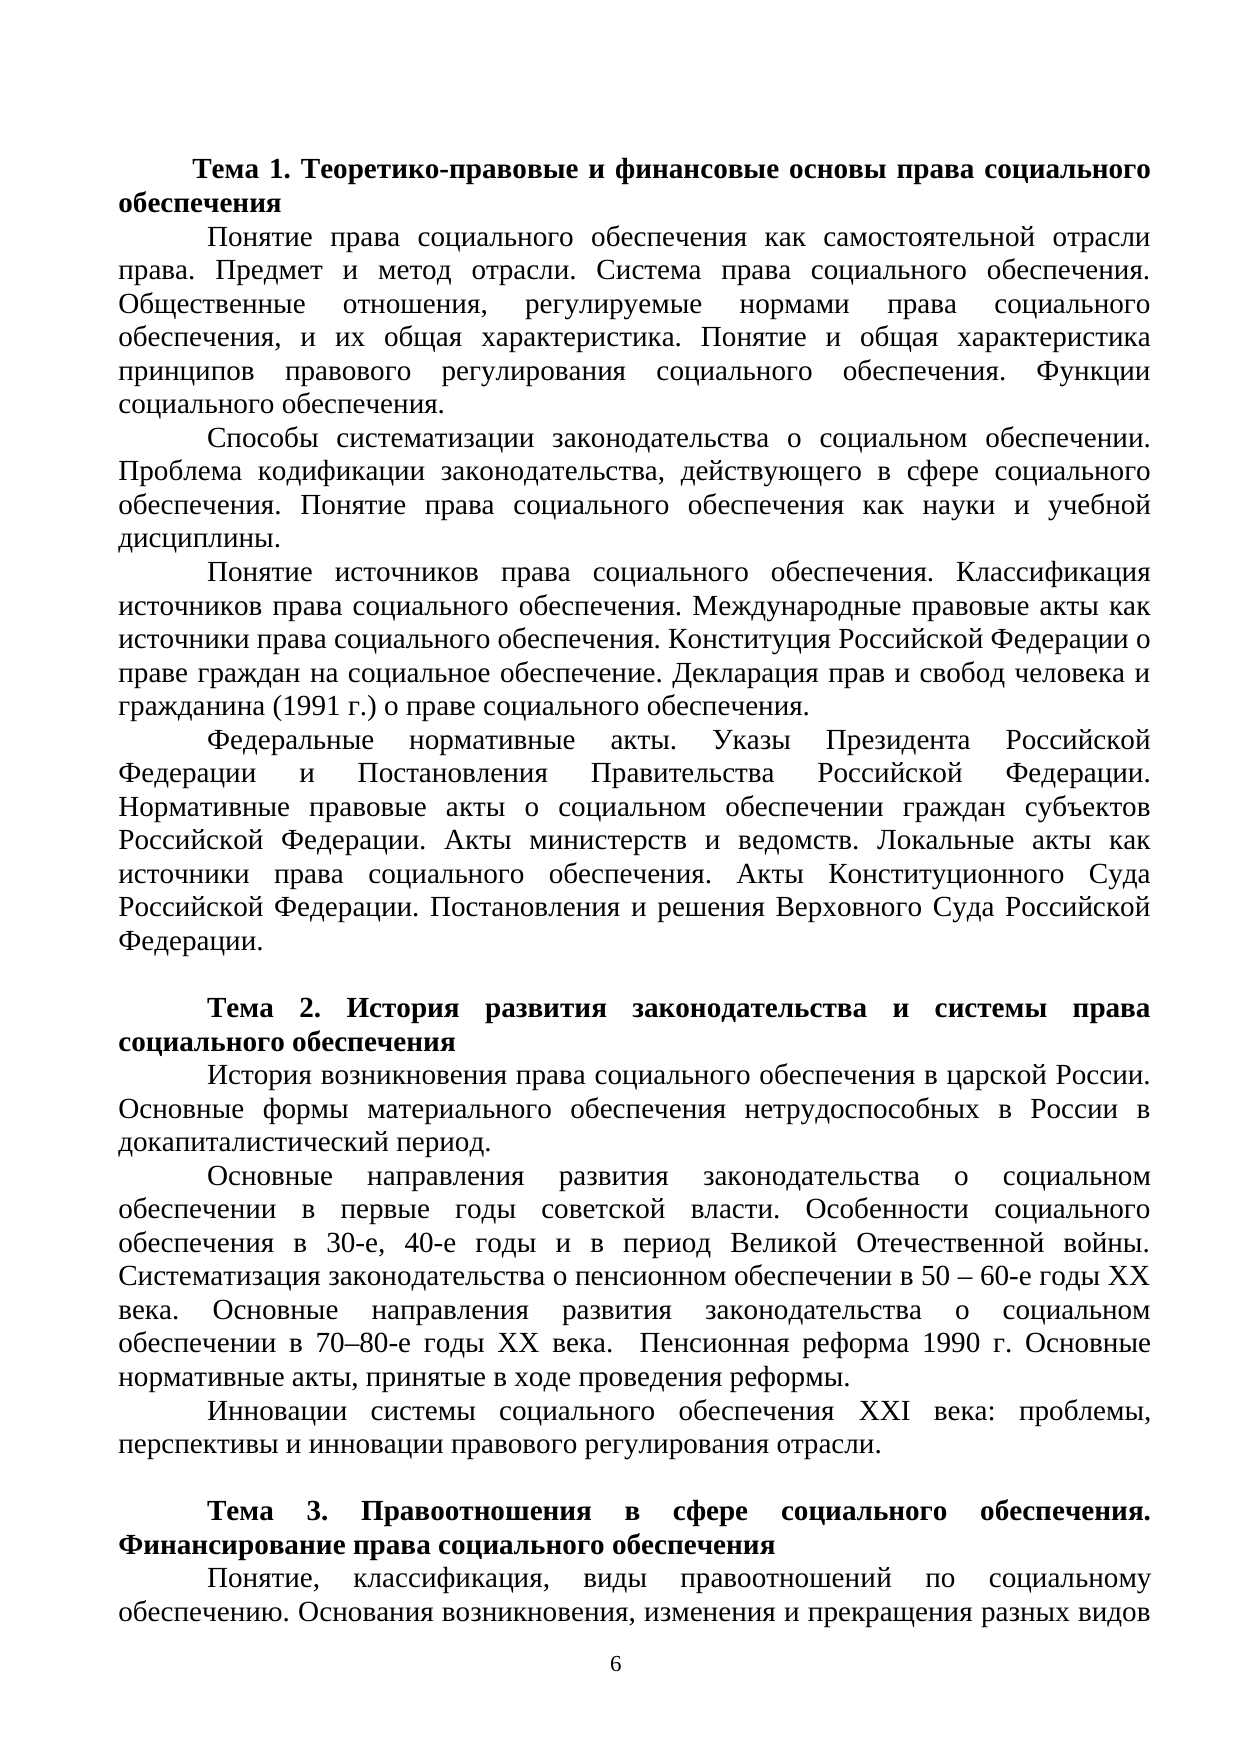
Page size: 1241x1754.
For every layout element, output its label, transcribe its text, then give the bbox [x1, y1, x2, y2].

text Понятие источников права социального обеспечения. Классификация источников права социального обеспечения. Международные правовые акты как источники права социального обеспечения. Конституция Российской Федерации о праве граждан на социальное обеспечение. Декларация прав и свобод человека и гражданина (1991 г.) о праве социального обеспечения. [118, 554, 1152, 722]
text Понятие права социального обеспечения как самостоятельной отрасли права. Предмет и метод отрасли. Система права социального обеспечения. Общественные отношения, регулируемые нормами права социального обеспечения, и их общая характеристика. Понятие и общая характеристика принципов правового регулирования социального обеспечения. Функции социального обеспечения. [118, 219, 1152, 420]
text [118, 1560, 1152, 1627]
text Тема 1. Теоретико-правовые и финансовые основы права социального обеспечения [118, 152, 1152, 219]
text Федеральные нормативные акты. Указы Президента Российской Федерации и Постановления Правительства Российской Федерации. Нормативные правовые акты о социальном обеспечении граждан субъектов Российской Федерации. Акты министерств и ведомств. Локальные акты как источники права социального обеспечения. Акты Конституционного Суда Российской Федерации. Постановления и решения Верховного Суда Российской Федерации. [118, 722, 1152, 957]
text Тема 2. История развития законодательства и системы права социального обеспечения [118, 990, 1152, 1057]
text История возникновения права социального обеспечения в царской России. Основные формы материального обеспечения нетрудоспособных в России в докапиталистический период. [118, 1057, 1152, 1158]
text Способы систематизации законодательства о социальном обеспечении. Проблема кодификации законодательства, действующего в сфере социального обеспечения. Понятие права социального обеспечения как науки и учебной дисциплины. [118, 420, 1152, 554]
text Инновации системы социального обеспечения XXI века: проблемы, перспективы и инновации правового регулирования отрасли. [118, 1393, 1152, 1460]
text Тема 3. Правоотношения в сфере социального обеспечения. Финансирование права социального обеспечения [118, 1493, 1152, 1560]
text Основные направления развития законодательства о социальном обеспечении в первые годы советской власти. Особенности социального обеспечения в 30-е, 40-е годы и в период Великой Отечественной войны. Систематизация законодательства о пенсионном обеспечении в 50 – 60-е годы ХХ века. Основные направления развития законодательства о социальном обеспечении в 70–80-е годы ХХ века. Пенсионная реформа 1990 г. Основные нормативные акты, принятые в ходе проведения реформы. [118, 1158, 1152, 1393]
